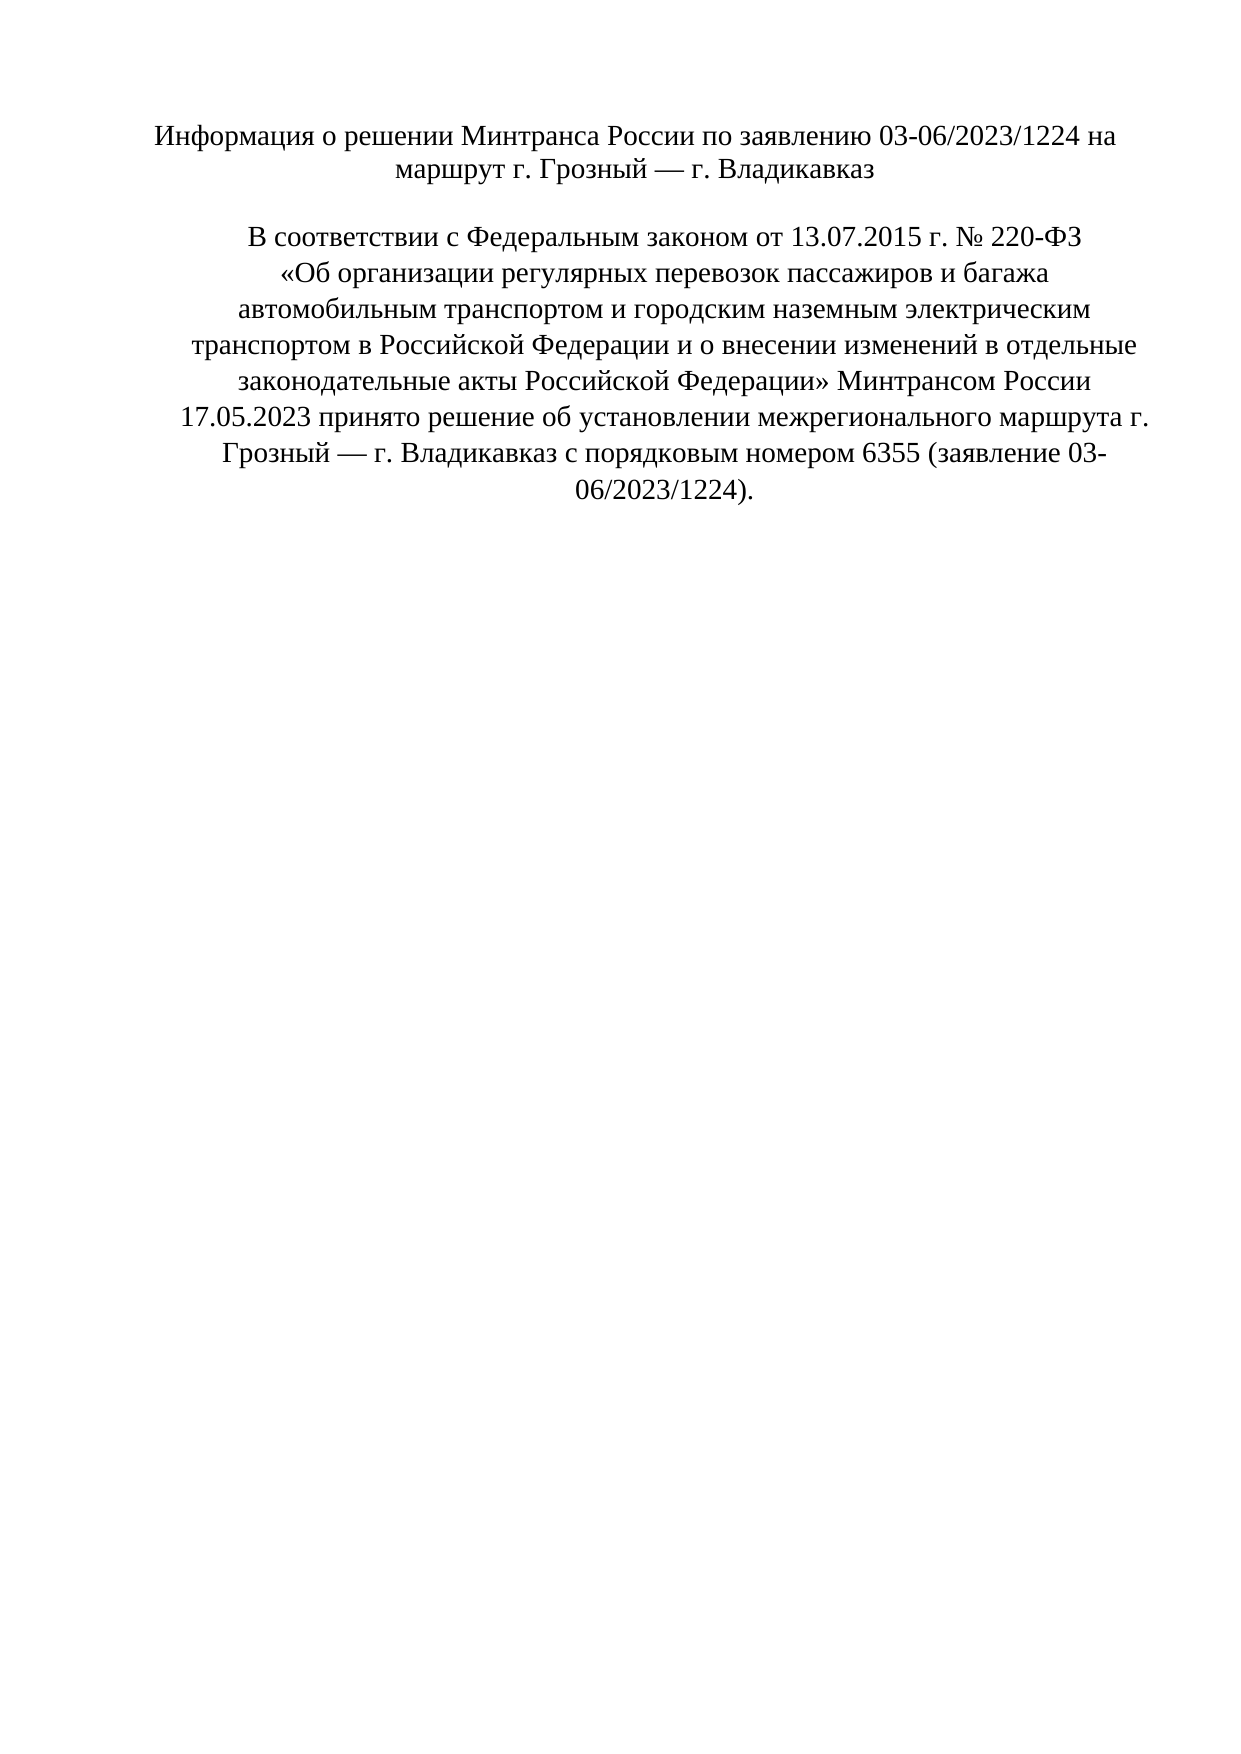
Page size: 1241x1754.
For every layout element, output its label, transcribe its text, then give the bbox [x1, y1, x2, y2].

text В соответствии с Федеральным законом от 13.07.2015 г. № 220-ФЗ «Об организации регулярных перевозок пассажиров и багажа автомобильным транспортом и городским наземным электрическим транспортом в Российской Федерации и о внесении изменений в отдельные законодательные акты Российской Федерации» Минтрансом России 17.05.2023 принято решение об установлении межрегионального маршрута г. Грозный — г. Владикавказ с порядковым номером 6355 (заявление 03-06/2023/1224). [177, 219, 1152, 505]
text Информация о решении Минтранса России по заявлению 03-06/2023/1224 на маршрут г. Грозный — г. Владикавказ [118, 118, 1152, 185]
